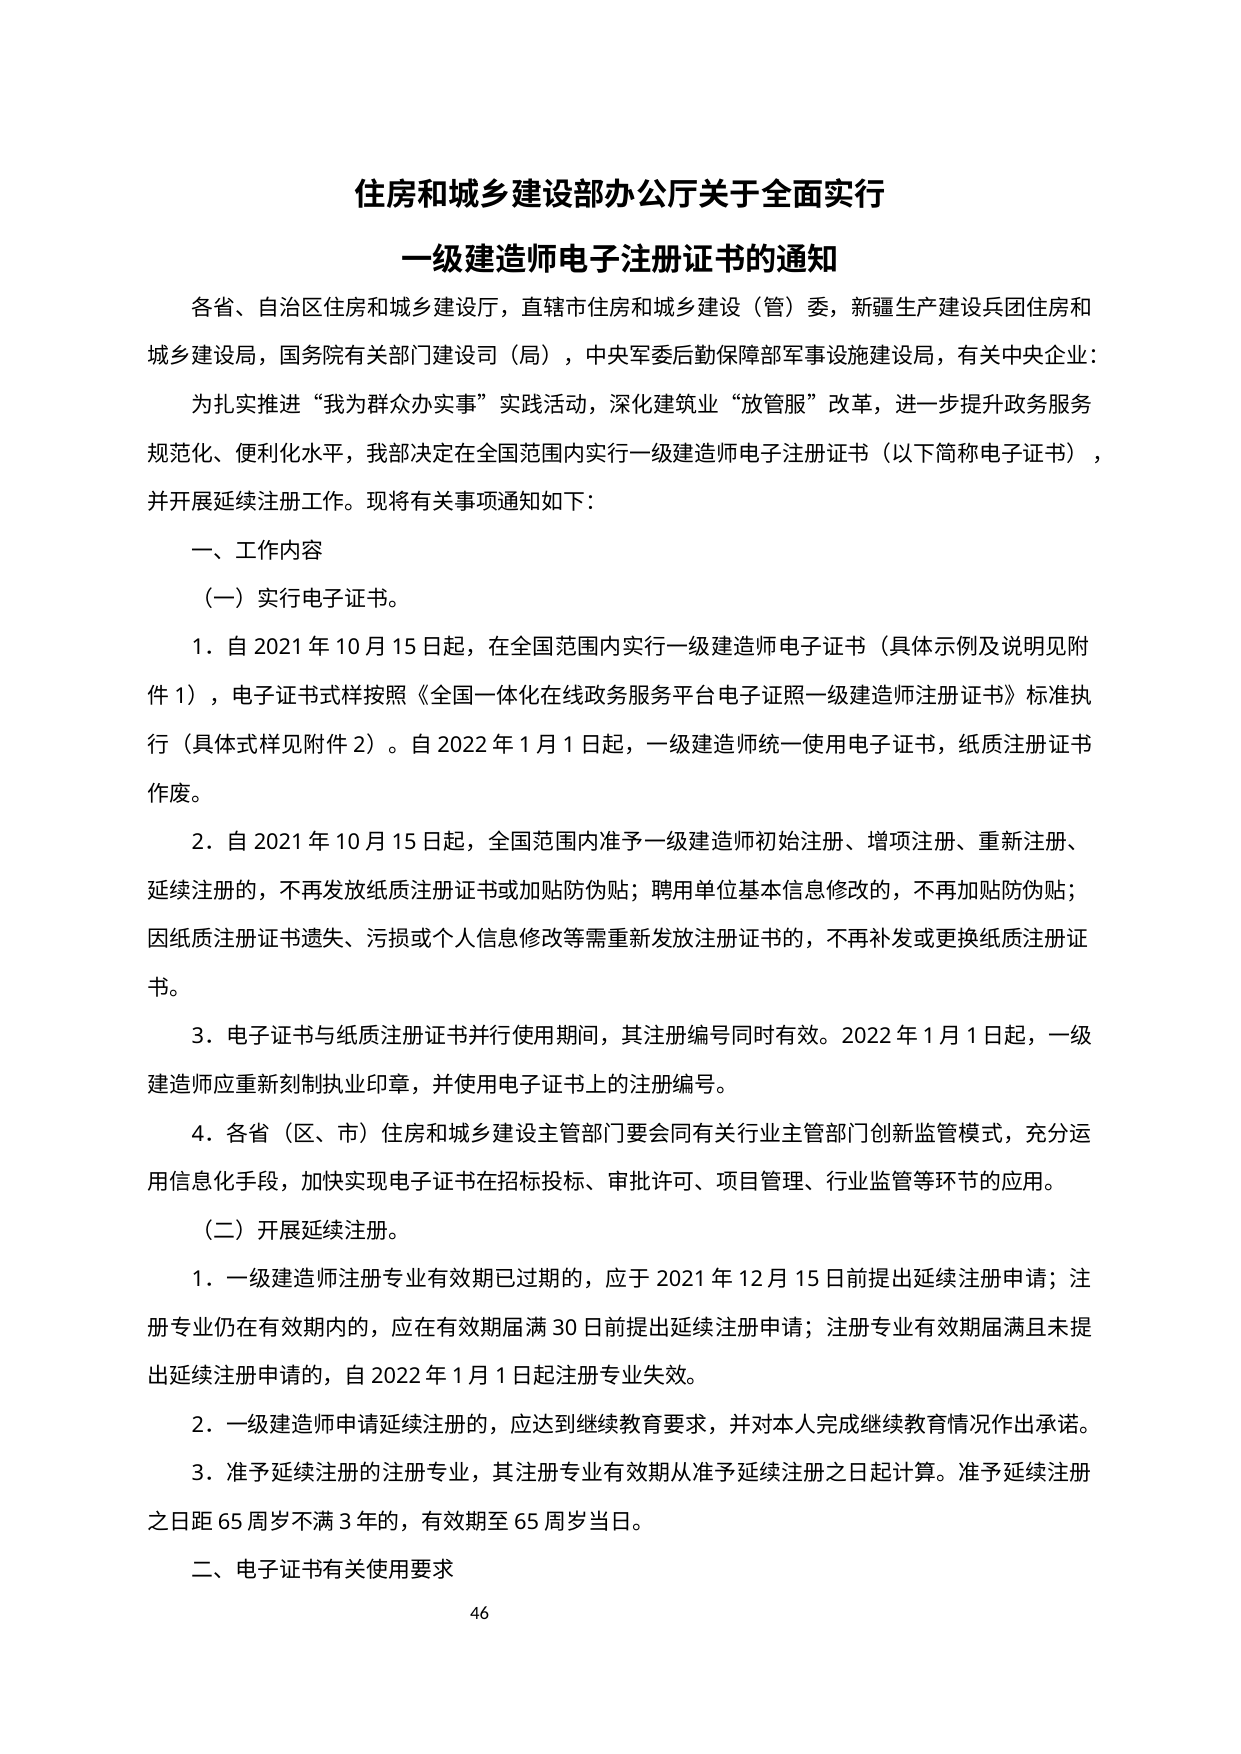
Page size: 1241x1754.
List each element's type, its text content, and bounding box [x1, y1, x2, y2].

text 1．一级建造师注册专业有效期已过期的，应于2021年12月15日前提出延续注册申请；注册专业仍在有效期内的，应在有效期届满30日前提出延续注册申请；注册专业有效期届满且未提出延续注册申请的，自2022年1月1日起注册专业失效。 [148, 1261, 1092, 1391]
text （二）开展延续注册。 [148, 1212, 1092, 1245]
text 4．各省（区、市）住房和城乡建设主管部门要会同有关行业主管部门创新监管模式，充分运用信息化手段，加快实现电子证书在招标投标、审批许可、项目管理、行业监管等环节的应用。 [148, 1115, 1092, 1196]
text 3．准予延续注册的注册专业，其注册专业有效期从准予延续注册之日起计算。准予延续注册之日距65周岁不满3年的，有效期至 65 周岁当日。 [148, 1455, 1092, 1536]
text 各省、自治区住房和城乡建设厅，直辖市住房和城乡建设（管）委，新疆生产建设兵团住房和城乡建设局，国务院有关部门建设司（局），中央军委后勤保障部军事设施建设局，有关中央企业： [148, 289, 1092, 371]
text 二、电子证书有关使用要求 [148, 1552, 1092, 1584]
text 一、工作内容 [148, 532, 1092, 565]
text 住房和城乡建设部办公厅关于全面实行 [148, 159, 1092, 224]
text 2．自2021年10月15日起，全国范围内准予一级建造师初始注册、增项注册、重新注册、延续注册的，不再发放纸质注册证书或加贴防伪贴；聘用单位基本信息修改的，不再加贴防伪贴；因纸质注册证书遗失、污损或个人信息修改等需重新发放注册证书的，不再补发或更换纸质注册证书。 [148, 823, 1092, 1002]
text 为扎实推进“我为群众办实事”实践活动，深化建筑业“放管服”改革，进一步提升政务服务规范化、便利化水平，我部决定在全国范围内实行一级建造师电子注册证书（以下简称电子证书），并开展延续注册工作。现将有关事项通知如下： [148, 386, 1092, 516]
text 2．一级建造师申请延续注册的，应达到继续教育要求，并对本人完成继续教育情况作出承诺。 [148, 1406, 1092, 1439]
text （一）实行电子证书。 [148, 581, 1092, 613]
text 3．电子证书与纸质注册证书并行使用期间，其注册编号同时有效。2022年1月1日起，一级建造师应重新刻制执业印章，并使用电子证书上的注册编号。 [148, 1018, 1092, 1099]
text 一级建造师电子注册证书的通知 [148, 224, 1092, 289]
text 1．自2021年10月15日起，在全国范围内实行一级建造师电子证书（具体示例及说明见附件1），电子证书式样按照《全国一体化在线政务服务平台电子证照一级建造师注册证书》标准执行（具体式样见附件2）。自2022年1月1日起，一级建造师统一使用电子证书，纸质注册证书作废。 [148, 629, 1092, 808]
